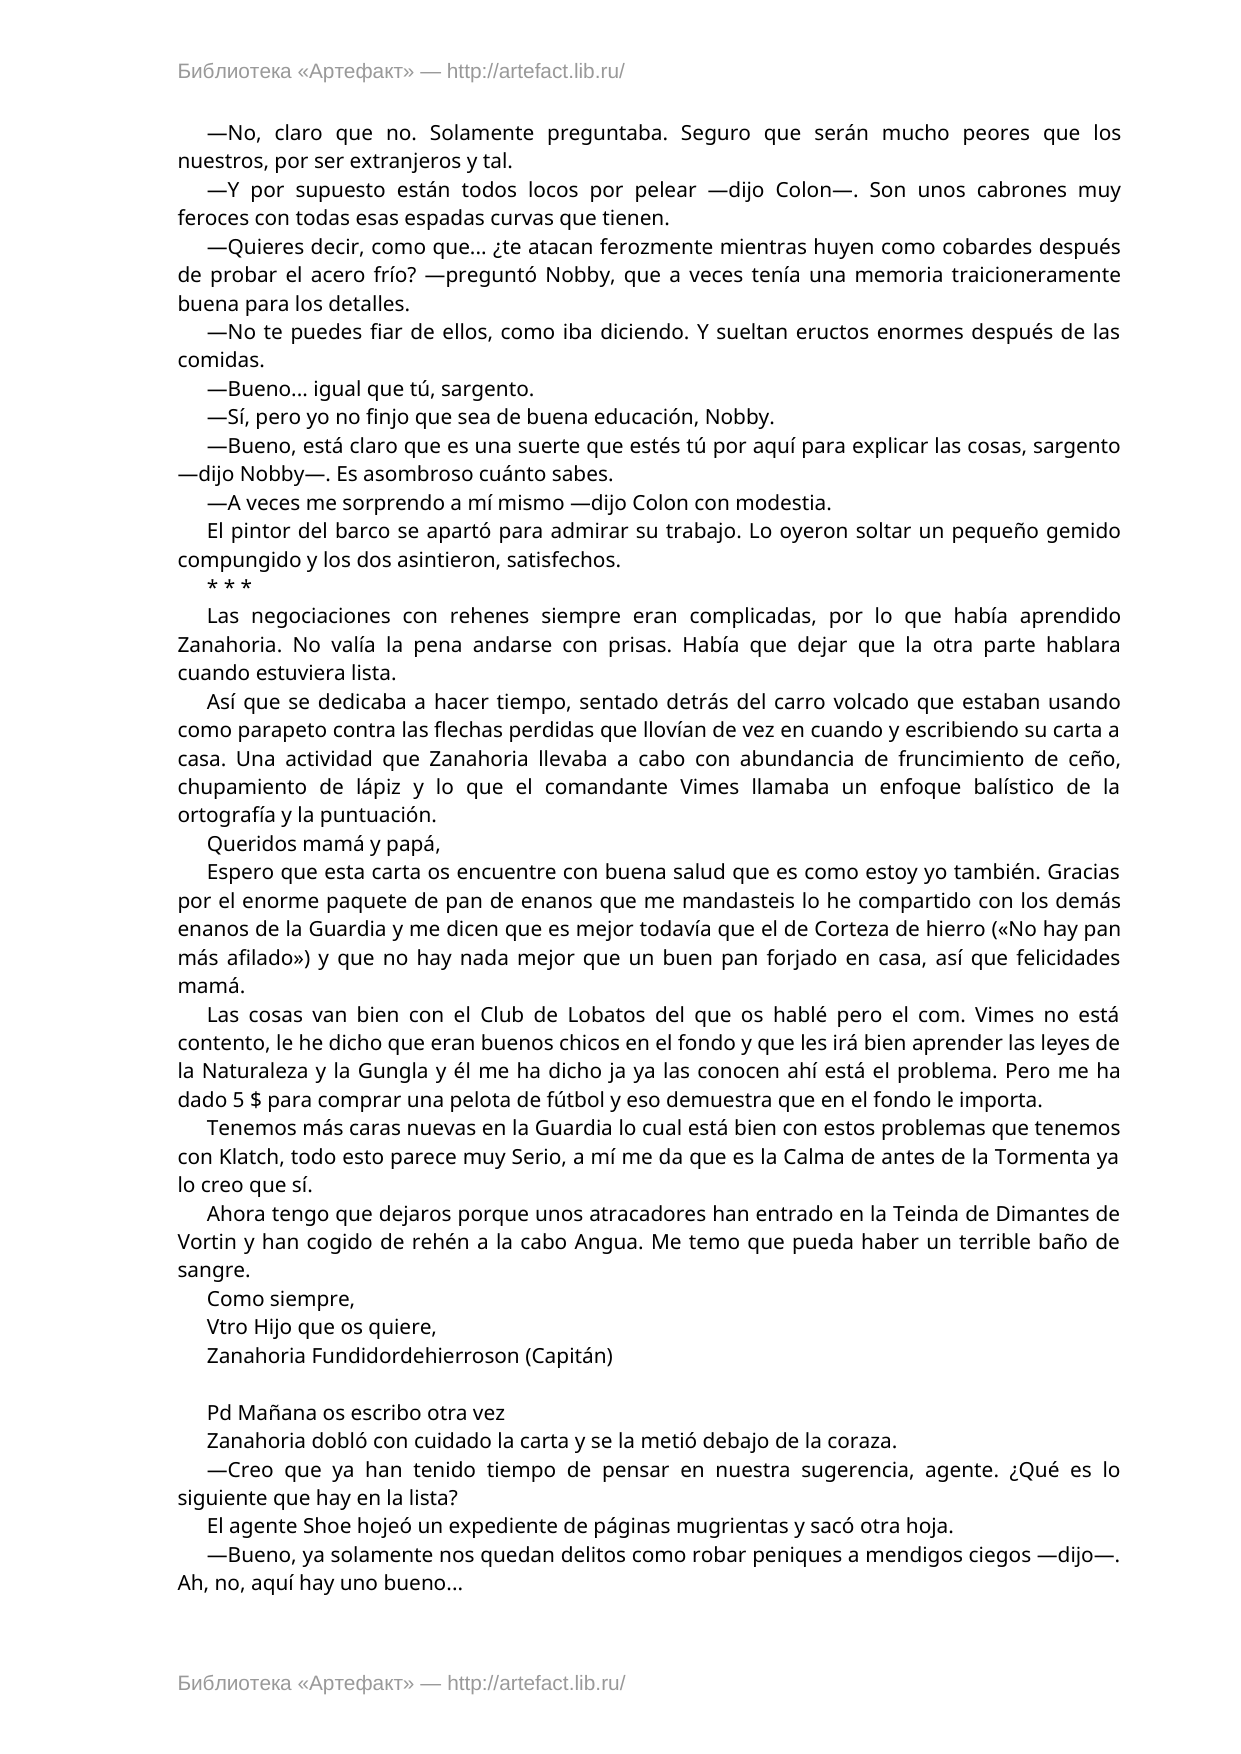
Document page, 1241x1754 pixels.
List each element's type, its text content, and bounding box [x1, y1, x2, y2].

text —Y por supuesto están todos locos por pelear —dijo Colon—. Son unos cabrones muy feroces con todas esas espadas curvas que tienen. [177, 175, 1122, 232]
text —Quieres decir, como que... ¿te atacan ferozmente mientras huyen como cobardes después de probar el acero frío? —preguntó Nobby, que a veces tenía una memoria traicioneramente buena para los detalles. [177, 232, 1122, 317]
text El pintor del barco se apartó para admirar su trabajo. Lo oyeron soltar un pequeño gemido compungido y los dos asintieron, satisfechos. [177, 516, 1122, 573]
text Espero que esta carta os encuentre con buena salud que es como estoy yo también. Gracias por el enorme paquete de pan de enanos que me mandasteis lo he compartido con los demás enanos de la Guardia y me dicen que es mejor todavía que el de Corteza de hierro («No hay pan más afilado») y que no hay nada mejor que un buen pan forjado en casa, así que felicidades mamá. [177, 857, 1122, 1000]
text —A veces me sorprendo a mí mismo —dijo Colon con modestia. [177, 488, 1122, 516]
text Ahora tengo que dejaros porque unos atracadores han entrado en la Teinda de Dimantes de Vortin y han cogido de rehén a la cabo Angua. Me temo que pueda haber un terrible baño de sangre. [177, 1199, 1122, 1284]
text Zanahoria Fundidordehierroson (Capitán) [177, 1341, 1122, 1369]
text Como siempre, [177, 1284, 1122, 1312]
text Zanahoria dobló con cuidado la carta y se la metió debajo de la coraza. [177, 1426, 1122, 1455]
text Tenemos más caras nuevas en la Guardia lo cual está bien con estos problemas que tenemos con Klatch, todo esto parece muy Serio, a mí me da que es la Calma de antes de la Tormenta ya lo creo que sí. [177, 1113, 1122, 1199]
text —Sí, pero yo no finjo que sea de buena educación, Nobby. [177, 402, 1122, 431]
text —No, claro que no. Solamente preguntaba. Seguro que serán mucho peores que los nuestros, por ser extranjeros y tal. [177, 118, 1122, 175]
text Queridos mamá y papá, [177, 829, 1122, 857]
text El agente Shoe hojeó un expediente de páginas mugrientas y sacó otra hoja. [177, 1512, 1122, 1540]
text Vtro Hijo que os quiere, [177, 1312, 1122, 1341]
text —Bueno... igual que tú, sargento. [177, 374, 1122, 402]
text —No te puedes fiar de ellos, como iba diciendo. Y sueltan eructos enormes después de las comidas. [177, 317, 1122, 374]
text —Creo que ya han tenido tiempo de pensar en nuestra sugerencia, agente. ¿Qué es lo siguiente que hay en la lista? [177, 1455, 1122, 1512]
text —Bueno, ya solamente nos quedan delitos como robar peniques a mendigos ciegos —dijo—. Ah, no, aquí hay uno bueno... [177, 1540, 1122, 1597]
text Así que se dedicaba a hacer tiempo, sentado detrás del carro volcado que estaban usando como parapeto contra las flechas perdidas que llovían de vez en cuando y escribiendo su carta a casa. Una actividad que Zanahoria llevaba a cabo con abundancia de fruncimiento de ceño, chupamiento de lápiz y lo que el comandante Vimes llamaba un enfoque balístico de la ortografía y la puntuación. [177, 687, 1122, 829]
text Pd Mañana os escribo otra vez [177, 1398, 1122, 1426]
text Las cosas van bien con el Club de Lobatos del que os hablé pero el com. Vimes no está contento, le he dicho que eran buenos chicos en el fondo y que les irá bien aprender las leyes de la Naturaleza y la Gungla y él me ha dicho ja ya las conocen ahí está el problema. Pero me ha dado 5 $ para comprar una pelota de fútbol y eso demuestra que en el fondo le importa. [177, 1000, 1122, 1113]
text —Bueno, está claro que es una suerte que estés tú por aquí para explicar las cosas, sargento —dijo Nobby—. Es asombroso cuánto sabes. [177, 431, 1122, 488]
text * * * [177, 573, 1122, 602]
text Las negociaciones con rehenes siempre eran complicadas, por lo que había aprendido Zanahoria. No valía la pena andarse con prisas. Había que dejar que la otra parte hablara cuando estuviera lista. [177, 602, 1122, 687]
